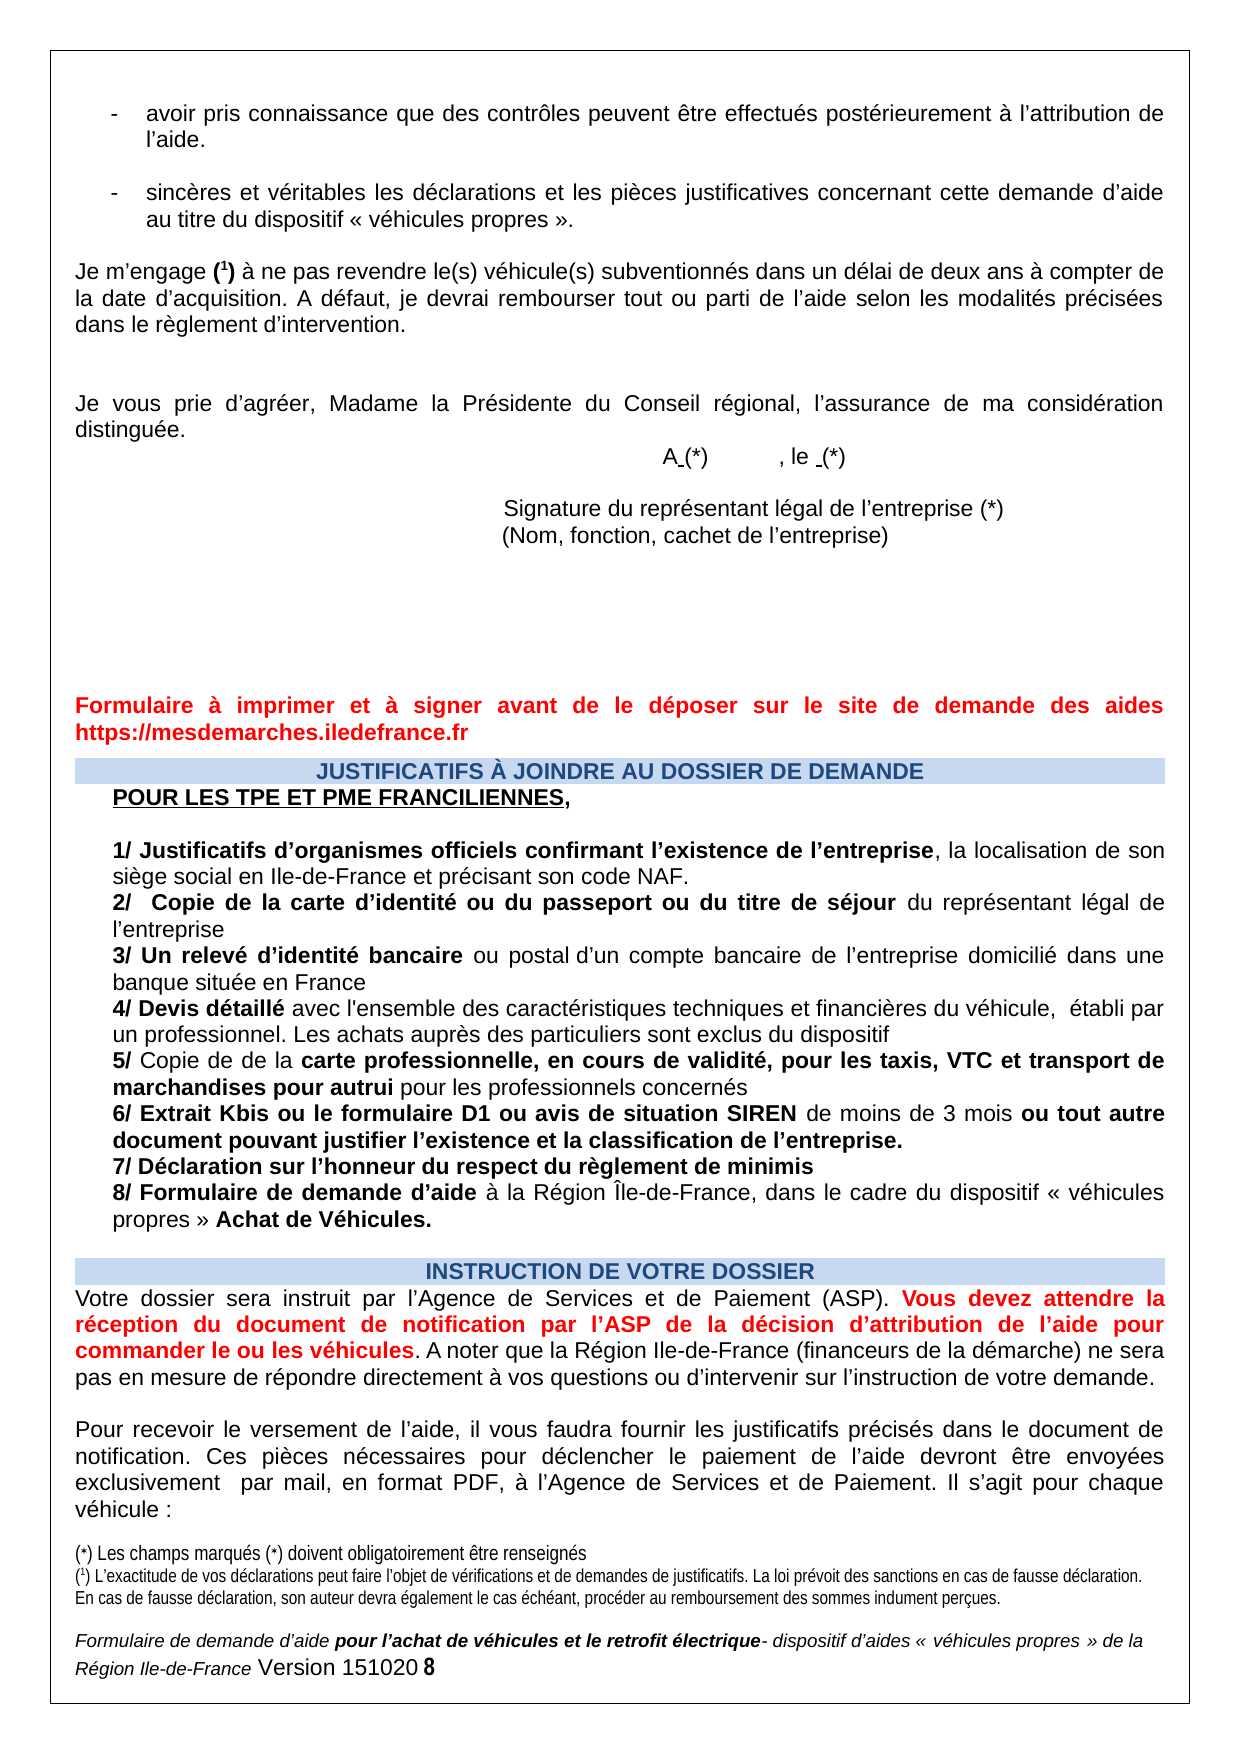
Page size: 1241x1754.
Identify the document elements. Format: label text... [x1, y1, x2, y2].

text 4/ Devis détaillé avec l'ensemble des caractéristiques techniques et financières du véhicule, établi par un professionnel. Les achats auprès des particuliers sont exclus du dispositif [112, 995, 1165, 1047]
text Votre dossier sera instruit par l’Agence de Services et de Paiement (ASP). Vous devez attendre la réception du document de notification par l’ASP de la décision d’attribution de l’aide pour commander le ou les véhicules. A noter que la Région Ile-de-France (financeurs de la démarche) ne sera pas en mesure de répondre directement à vos questions ou d’intervenir sur l’instruction de votre demande. [75, 1285, 1165, 1390]
text 1/ Justificatifs d’organismes officiels confirmant l’existence de l’entreprise, la localisation de son siège social en Ile-de-France et précisant son code NAF. [112, 837, 1165, 889]
text Je m’engage (1) à ne pas revendre le(s) véhicule(s) subventionnés dans un délai de deux ans à compter de la date d’acquisition. A défaut, je devrai rembourser tout ou parti de l’aide selon les modalités précisées dans le règlement d’intervention. [75, 258, 1165, 337]
text 2/ Copie de la carte d’identité ou du passeport ou du titre de séjour du représentant légal de l’entreprise [112, 889, 1165, 942]
list sincères et véritables les déclarations et les pièces justificatives concernant cette demande d’aide au titre du dispositif « véhicules propres ». [110, 179, 1165, 232]
text 6/ Extrait Kbis ou le formulaire D1 ou avis de situation SIREN de moins de 3 mois ou tout autre document pouvant justifier l’existence et la classification de l’entreprise. [112, 1100, 1165, 1153]
list avoir pris connaissance que des contrôles peuvent être effectués postérieurement à l’attribution de l’aide. [110, 100, 1165, 153]
text 5/ Copie de de la carte professionnelle, en cours de validité, pour les taxis, VTC et transport de marchandises pour autrui pour les professionnels concernés [112, 1047, 1165, 1100]
text INSTRUCTION DE VOTRE DOSSIER [75, 1258, 1165, 1285]
text (Nom, fonction, cachet de l’entreprise) [75, 522, 1165, 548]
text 8/ Formulaire de demande d’aide à la Région Île-de-France, dans le cadre du dispositif « véhicules propres » Achat de Véhicules. [112, 1179, 1165, 1232]
text 7/ Déclaration sur l’honneur du respect du règlement de minimis [75, 1153, 1165, 1179]
text Pour recevoir le versement de l’aide, il vous faudra fournir les justificatifs précisés dans le document de notification. Ces pièces nécessaires pour déclencher le paiement de l’aide devront être envoyées exclusivement par mail, en format PDF, à l’Agence de Services et de Paiement. Il s’agit pour chaque véhicule : [75, 1416, 1165, 1522]
text JUSTIFICATIFS À JOINDRE AU DOSSIER DE DEMANDE [75, 758, 1165, 784]
text Formulaire à imprimer et à signer avant de le déposer sur le site de demande des aides https://mesdemarches.iledefrance.fr [75, 692, 1165, 745]
text A (*) , le (*) [662, 443, 1166, 469]
text Je vous prie d’agréer, Madame la Présidente du Conseil régional, l’assurance de ma considération distinguée. [75, 390, 1165, 443]
text POUR LES TPE ET PME FRANCILIENNES, [112, 784, 1165, 810]
text Signature du représentant légal de l’entreprise (*) [503, 495, 1165, 522]
text 3/ Un relevé d’identité bancaire ou postal d’un compte bancaire de l’entreprise domicilié dans une banque située en France [112, 942, 1165, 995]
